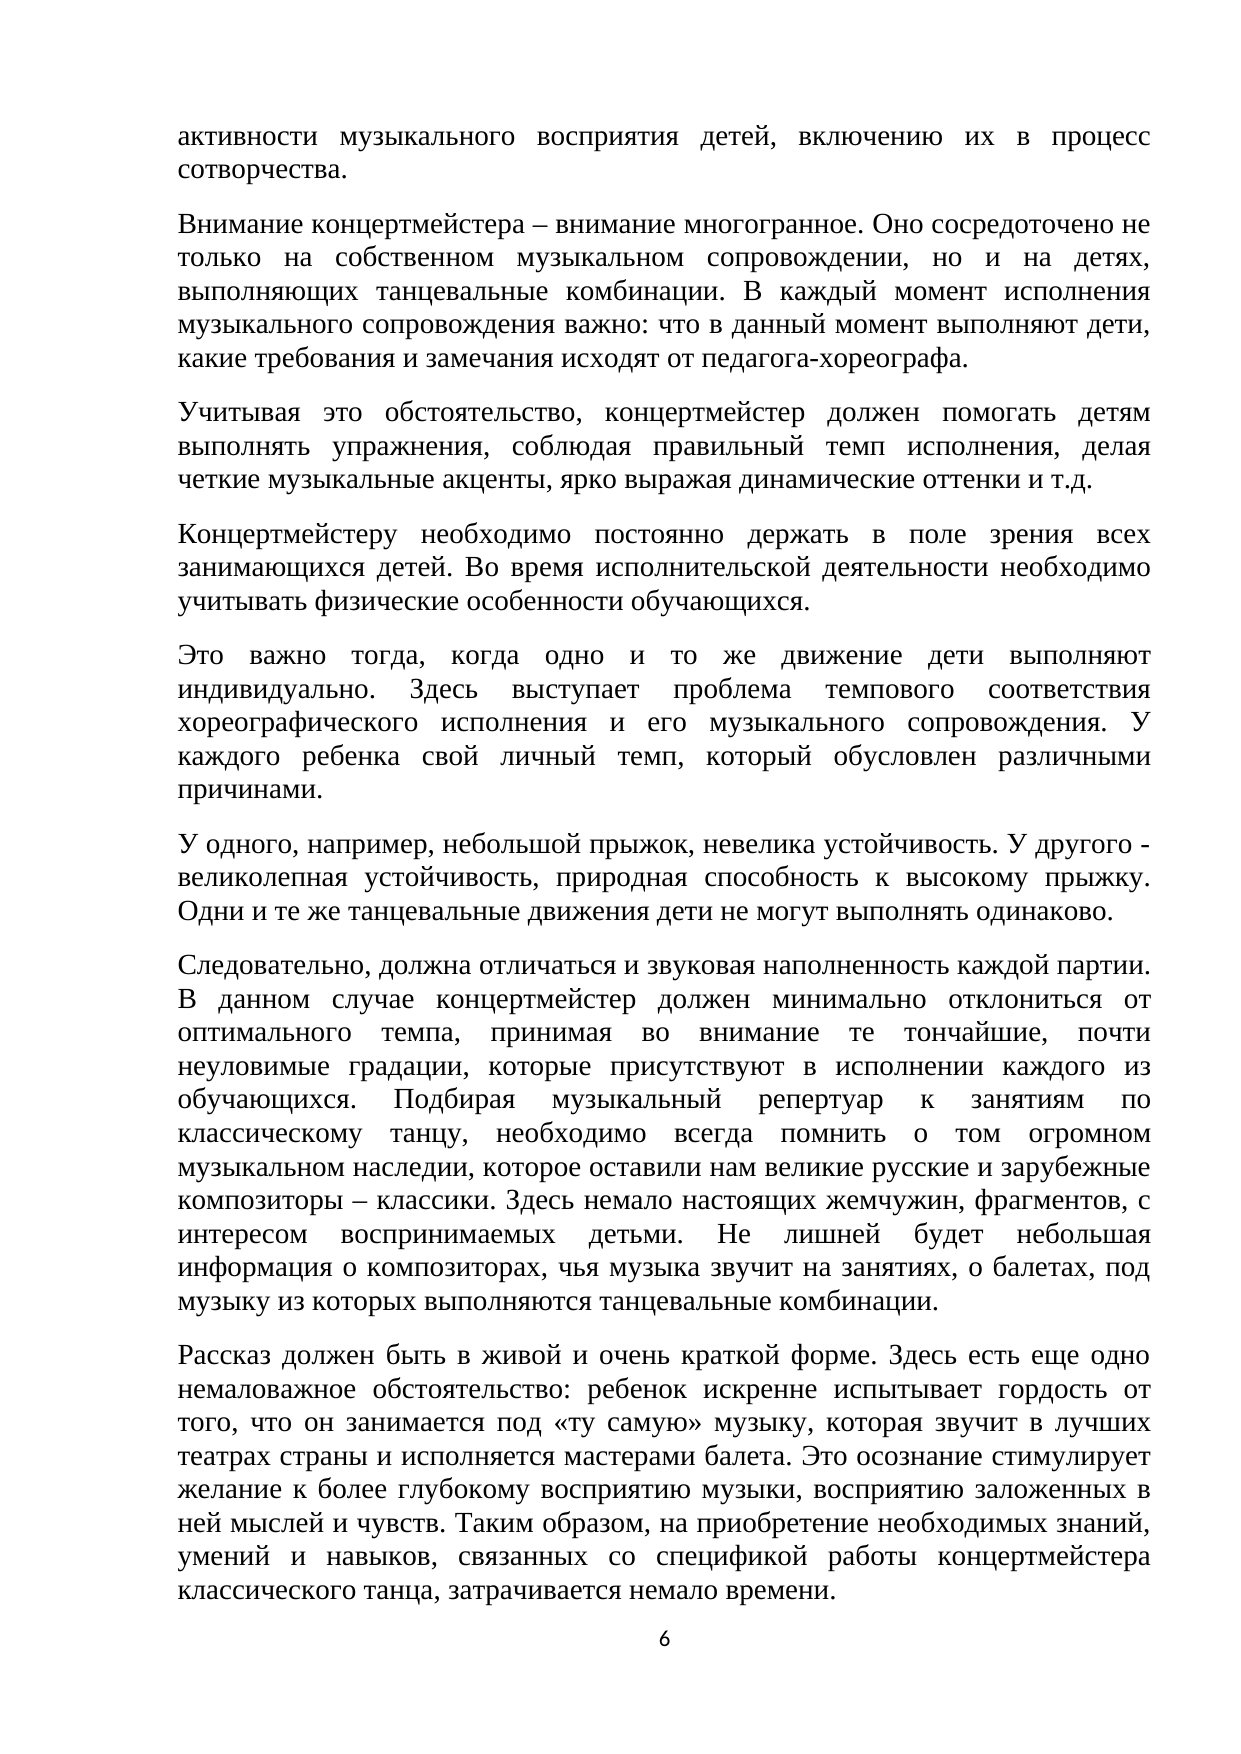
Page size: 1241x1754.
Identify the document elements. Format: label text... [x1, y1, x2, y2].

text Учитывая это обстоятельство, концертмейстер должен помогать детям выполнять упражнения, соблюдая правильный темп исполнения, делая четкие музыкальные акценты, ярко выражая динамические оттенки и т.д. [177, 394, 1152, 495]
text Концертмейстеру необходимо постоянно держать в поле зрения всех занимающихся детей. Во время исполнительской деятельности необходимо учитывать физические особенности обучающихся. [177, 516, 1152, 617]
text У одного, например, небольшой прыжок, невелика устойчивость. У другого - великолепная устойчивость, природная способность к высокому прыжку. Одни и те же танцевальные движения дети не могут выполнять одинаково. [177, 826, 1152, 927]
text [177, 118, 1152, 185]
text Внимание концертмейстера – внимание многогранное. Оно сосредоточено не только на собственном музыкальном сопровождении, но и на детях, выполняющих танцевальные комбинации. В каждый момент исполнения музыкального сопровождения важно: что в данный момент выполняют дети, какие требования и замечания исходят от педагога-хореографа. [177, 206, 1152, 374]
text Рассказ должен быть в живой и очень краткой форме. Здесь есть еще одно немаловажное обстоятельство: ребенок искренне испытывает гордость от того, что он занимается под «ту самую» музыку, которая звучит в лучших театрах страны и исполняется мастерами балета. Это осознание стимулирует желание к более глубокому восприятию музыки, восприятию заложенных в ней мыслей и чувств. Таким образом, на приобретение необходимых знаний, умений и навыков, связанных со спецификой работы концертмейстера классического танца, затрачивается немало времени. [177, 1337, 1152, 1606]
text Следовательно, должна отличаться и звуковая наполненность каждой партии. В данном случае концертмейстер должен минимально отклониться от оптимального темпа, принимая во внимание те тончайшие, почти неуловимые градации, которые присутствуют в исполнении каждого из обучающихся. Подбирая музыкальный репертуар к занятиям по классическому танцу, необходимо всегда помнить о том огромном музыкальном наследии, которое оставили нам великие русские и зарубежные композиторы – классики. Здесь немало настоящих жемчужин, фрагментов, с интересом воспринимаемых детьми. Не лишней будет небольшая информация о композиторах, чья музыка звучит на занятиях, о балетах, под музыку из которых выполняются танцевальные комбинации. [177, 947, 1152, 1316]
text Это важно тогда, когда одно и то же движение дети выполняют индивидуально. Здесь выступает проблема темпового соответствия хореографического исполнения и его музыкального сопровождения. У каждого ребенка свой личный темп, который обусловлен различными причинами. [177, 637, 1152, 805]
